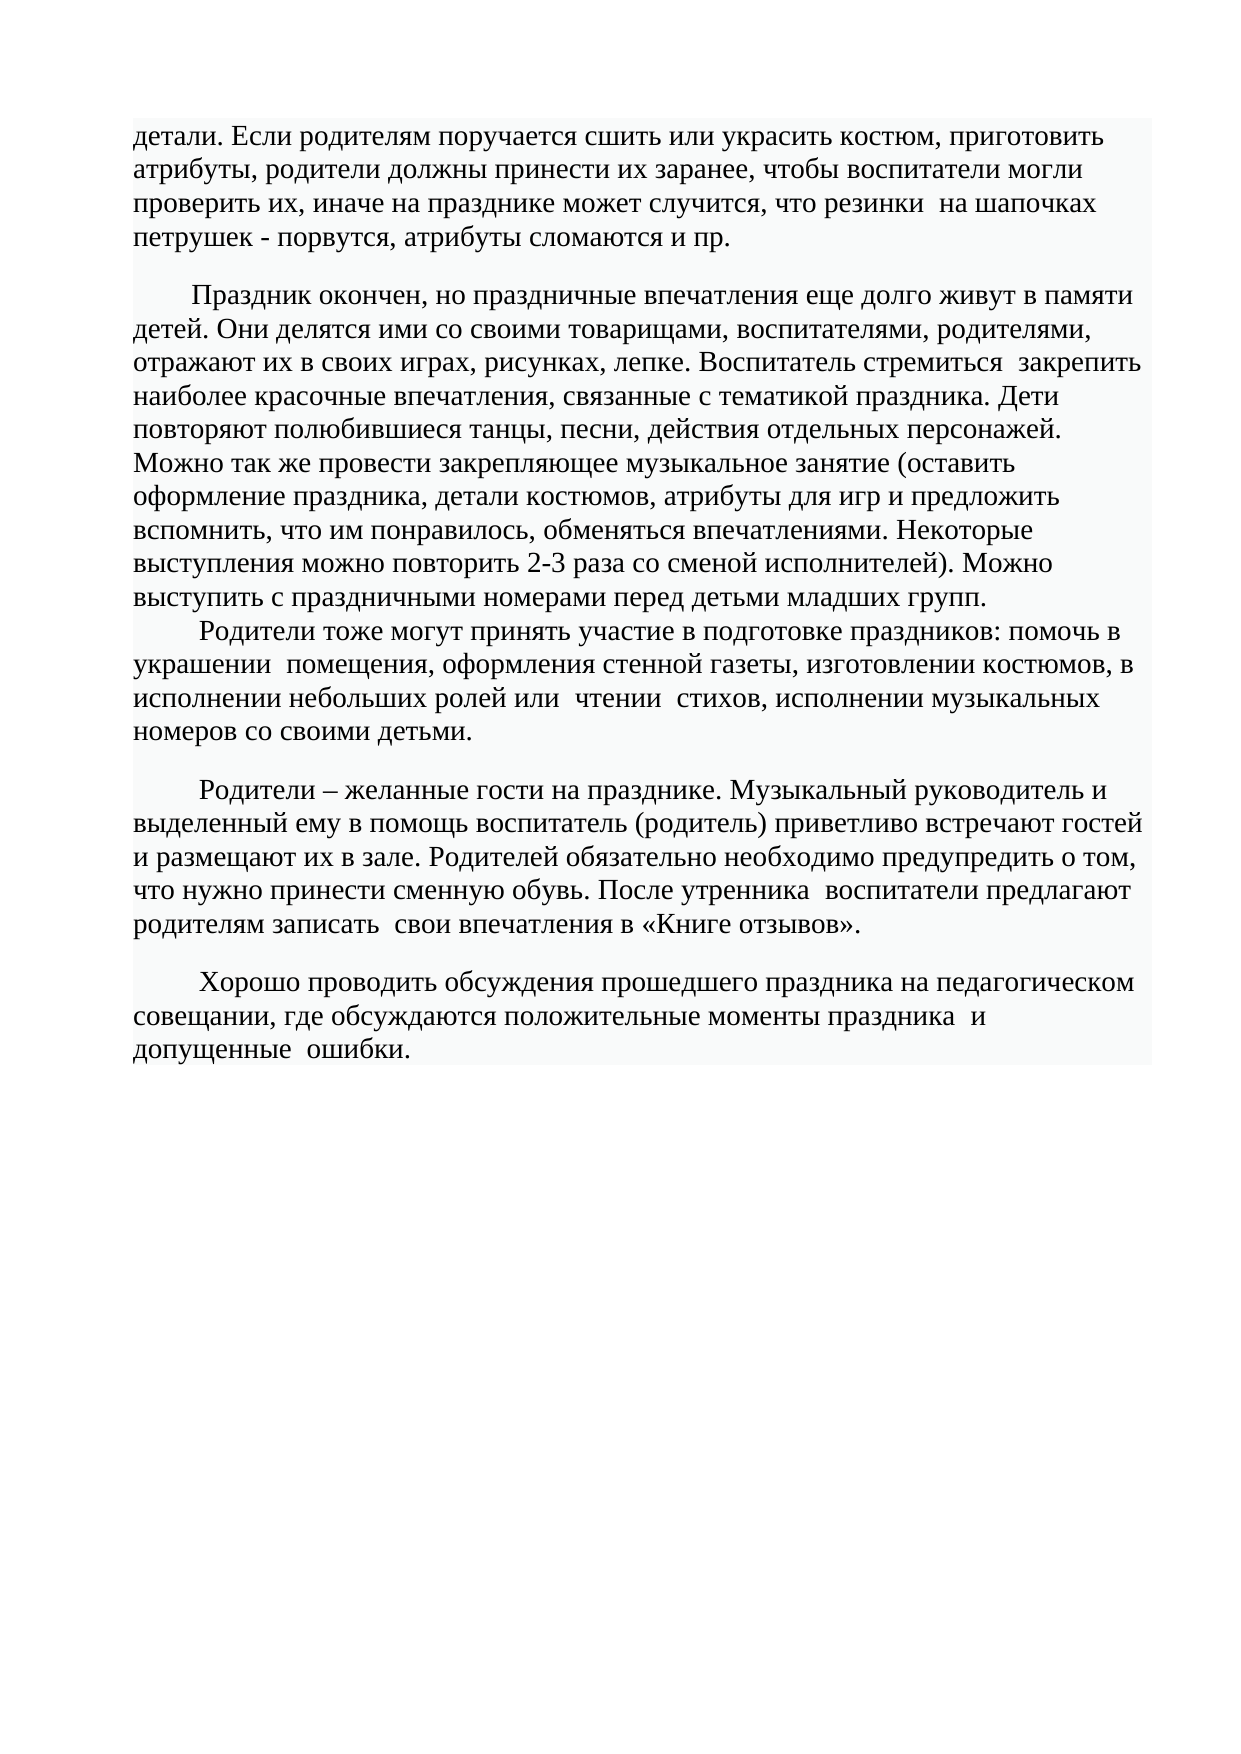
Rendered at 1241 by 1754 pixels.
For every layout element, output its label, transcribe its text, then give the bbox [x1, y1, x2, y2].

text Родители тоже могут принять участие в подготовке праздников: помочь в украшении помещения, оформления стенной газеты, изготовлении костюмов, в исполнении небольших ролей или чтении стихов, исполнении музыкальных номеров со своими детьми. [133, 613, 1152, 747]
text Праздник окончен, но праздничные впечатления еще долго живут в памяти детей. Они делятся ими со своими товарищами, воспитателями, родителями, отражают их в своих играх, рисунках, лепке. Воспитатель стремиться закрепить наиболее красочные впечатления, связанные с тематикой праздника. Дети повторяют полюбившиеся танцы, песни, действия отдельных персонажей. Можно так же провести закрепляющее музыкальное занятие (оставить оформление праздника, детали костюмов, атрибуты для игр и предложить вспомнить, что им понравилось, обменяться впечатлениями. Некоторые выступления можно повторить 2-3 раза со сменой исполнителей). Можно выступить с праздничными номерами перед детьми младших групп. [133, 277, 1152, 613]
text Родители – желанные гости на празднике. Музыкальный руководитель и выделенный ему в помощь воспитатель (родитель) приветливо встречают гостей и размещают их в зале. Родителей обязательно необходимо предупредить о том, что нужно принести сменную обувь. После утренника воспитатели предлагают родителям записать свои впечатления в «Книге отзывов». [133, 772, 1152, 939]
text Хорошо проводить обсуждения прошедшего праздника на педагогическом совещании, где обсуждаются положительные моменты праздника и допущенные ошибки. [133, 964, 1152, 1065]
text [133, 118, 1152, 252]
